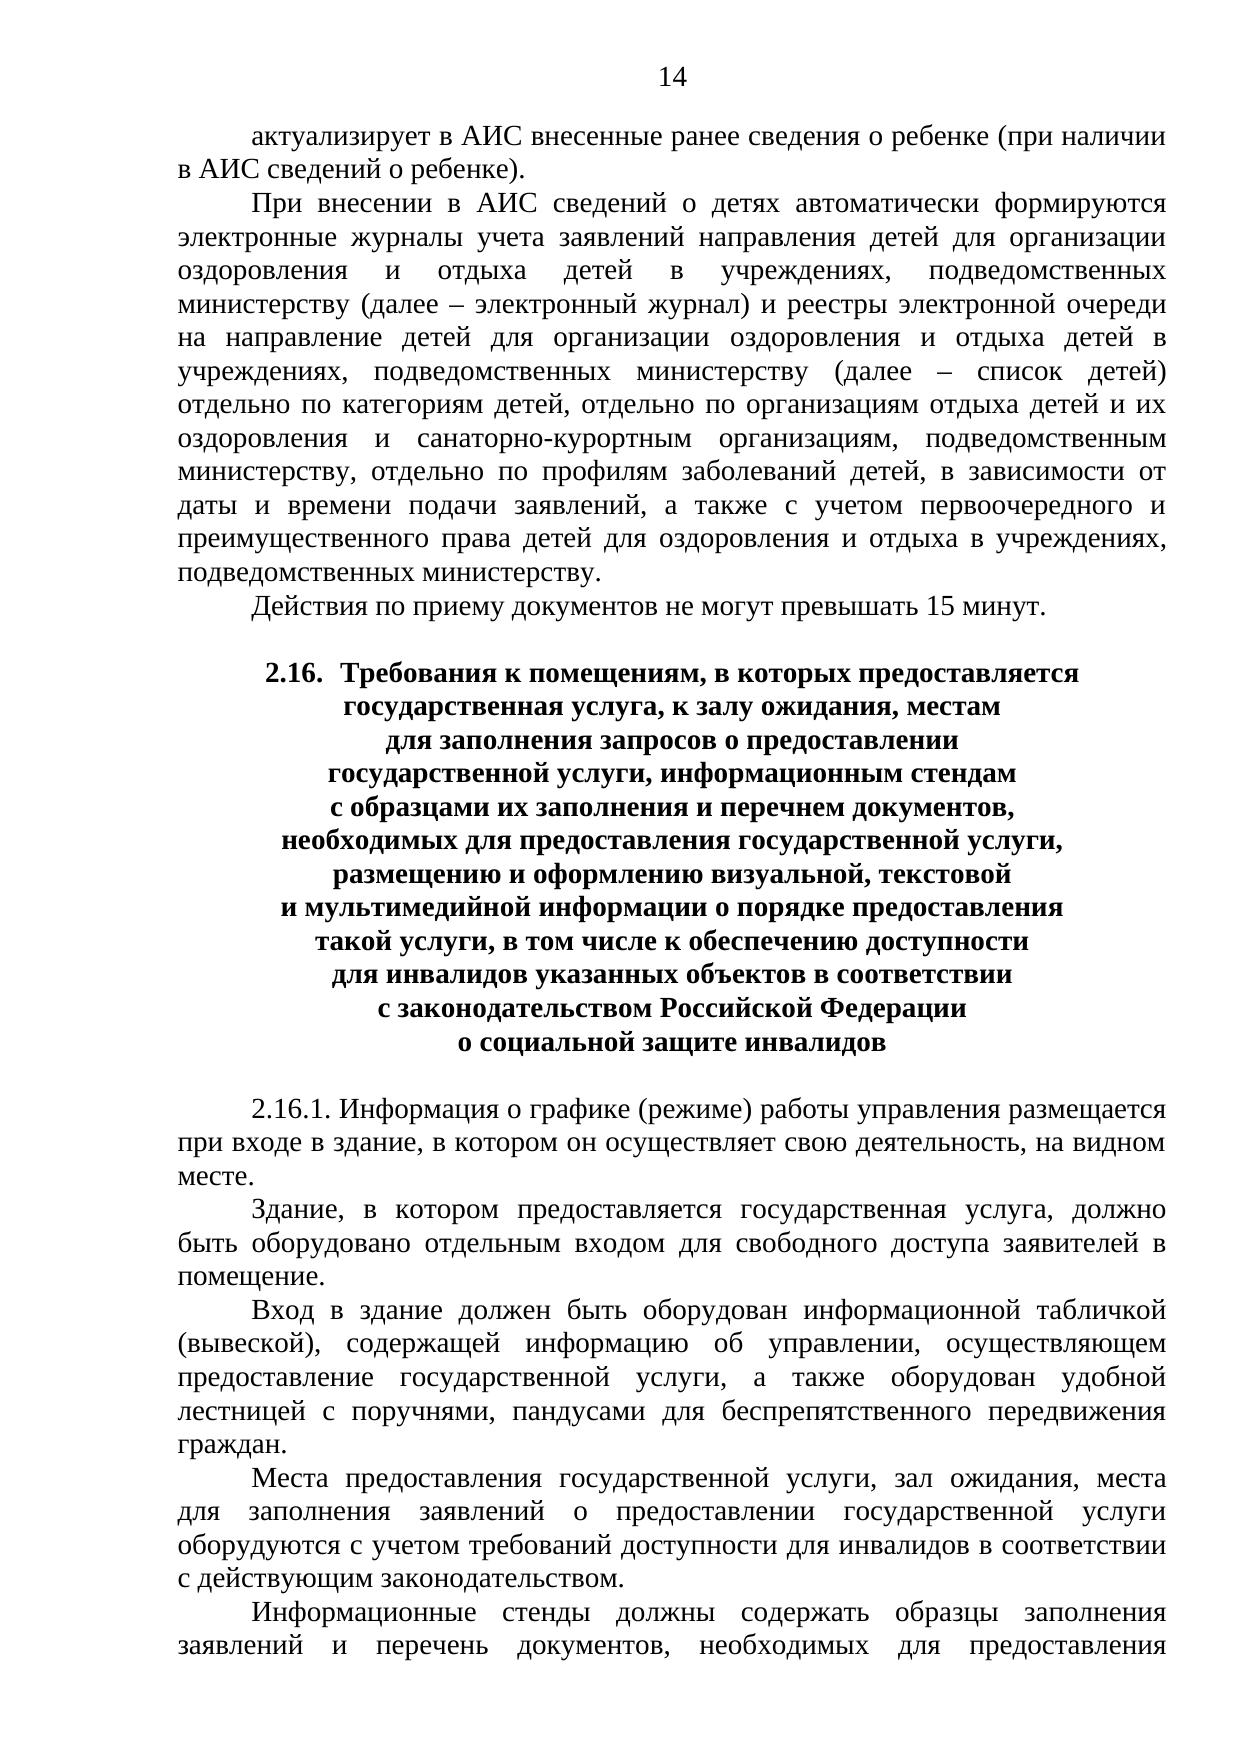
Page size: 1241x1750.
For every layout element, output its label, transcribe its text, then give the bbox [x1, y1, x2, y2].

text Вход в здание должен быть оборудован информационной табличкой (вывеской), содержащей информацию об управлении, осуществляющем предоставление государственной услуги, а также оборудован удобной лестницей с поручнями, пандусами для беспрепятственного передвижения граждан. [177, 1292, 1167, 1460]
text такой услуги, в том числе к обеспечению доступности [177, 923, 1167, 957]
text При внесении в АИС сведений о детях автоматически формируются электронные журналы учета заявлений направления детей для организации оздоровления и отдыха детей в учреждениях, подведомственных министерству (далее – электронный журнал) и реестры электронной очереди на направление детей для организации оздоровления и отдыха детей в учреждениях, подведомственных министерству (далее – список детей) отдельно по категориям детей, отдельно по организациям отдыха детей и их оздоровления и санаторно-курортным организациям, подведомственным министерству, отдельно по профилям заболеваний детей, в зависимости от даты и времени подачи заявлений, а также с учетом первоочередного и преимущественного права детей для оздоровления и отдыха в учреждениях, подведомственных министерству. [177, 185, 1167, 588]
text для заполнения запросов о предоставлении [177, 722, 1167, 755]
text 2.16.1. Информация о графике (режиме) работы управления размещается при входе в здание, в котором он осуществляет свою деятельность, на видном месте. [177, 1091, 1167, 1191]
text для инвалидов указанных объектов в соответствии [177, 957, 1167, 990]
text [177, 1594, 1167, 1661]
text актуализирует в АИС внесенные ранее сведения о ребенке (при наличии в АИС сведений о ребенке). [177, 118, 1167, 185]
text Здание, в котором предоставляется государственная услуга, должно быть оборудовано отдельным входом для свободного доступа заявителей в помещение. [177, 1191, 1167, 1292]
text о социальной защите инвалидов [177, 1024, 1167, 1057]
text размещению и оформлению визуальной, текстовой [177, 856, 1167, 889]
list Требования к помещениям, в которых предоставляется [177, 655, 1167, 688]
text и мультимедийной информации о порядке предоставления [177, 889, 1167, 923]
text государственная услуга, к залу ожидания, местам [177, 688, 1167, 722]
text Места предоставления государственной услуги, зал ожидания, места для заполнения заявлений о предоставлении государственной услуги оборудуются с учетом требований доступности для инвалидов в соответствии с действующим законодательством. [177, 1460, 1167, 1594]
text с законодательством Российской Федерации [177, 990, 1167, 1024]
text с образцами их заполнения и перечнем документов, [177, 789, 1167, 822]
text государственной услуги, информационным стендам [177, 755, 1167, 789]
text Действия по приему документов не могут превышать 15 минут. [177, 588, 1167, 621]
text необходимых для предоставления государственной услуги, [177, 822, 1167, 856]
